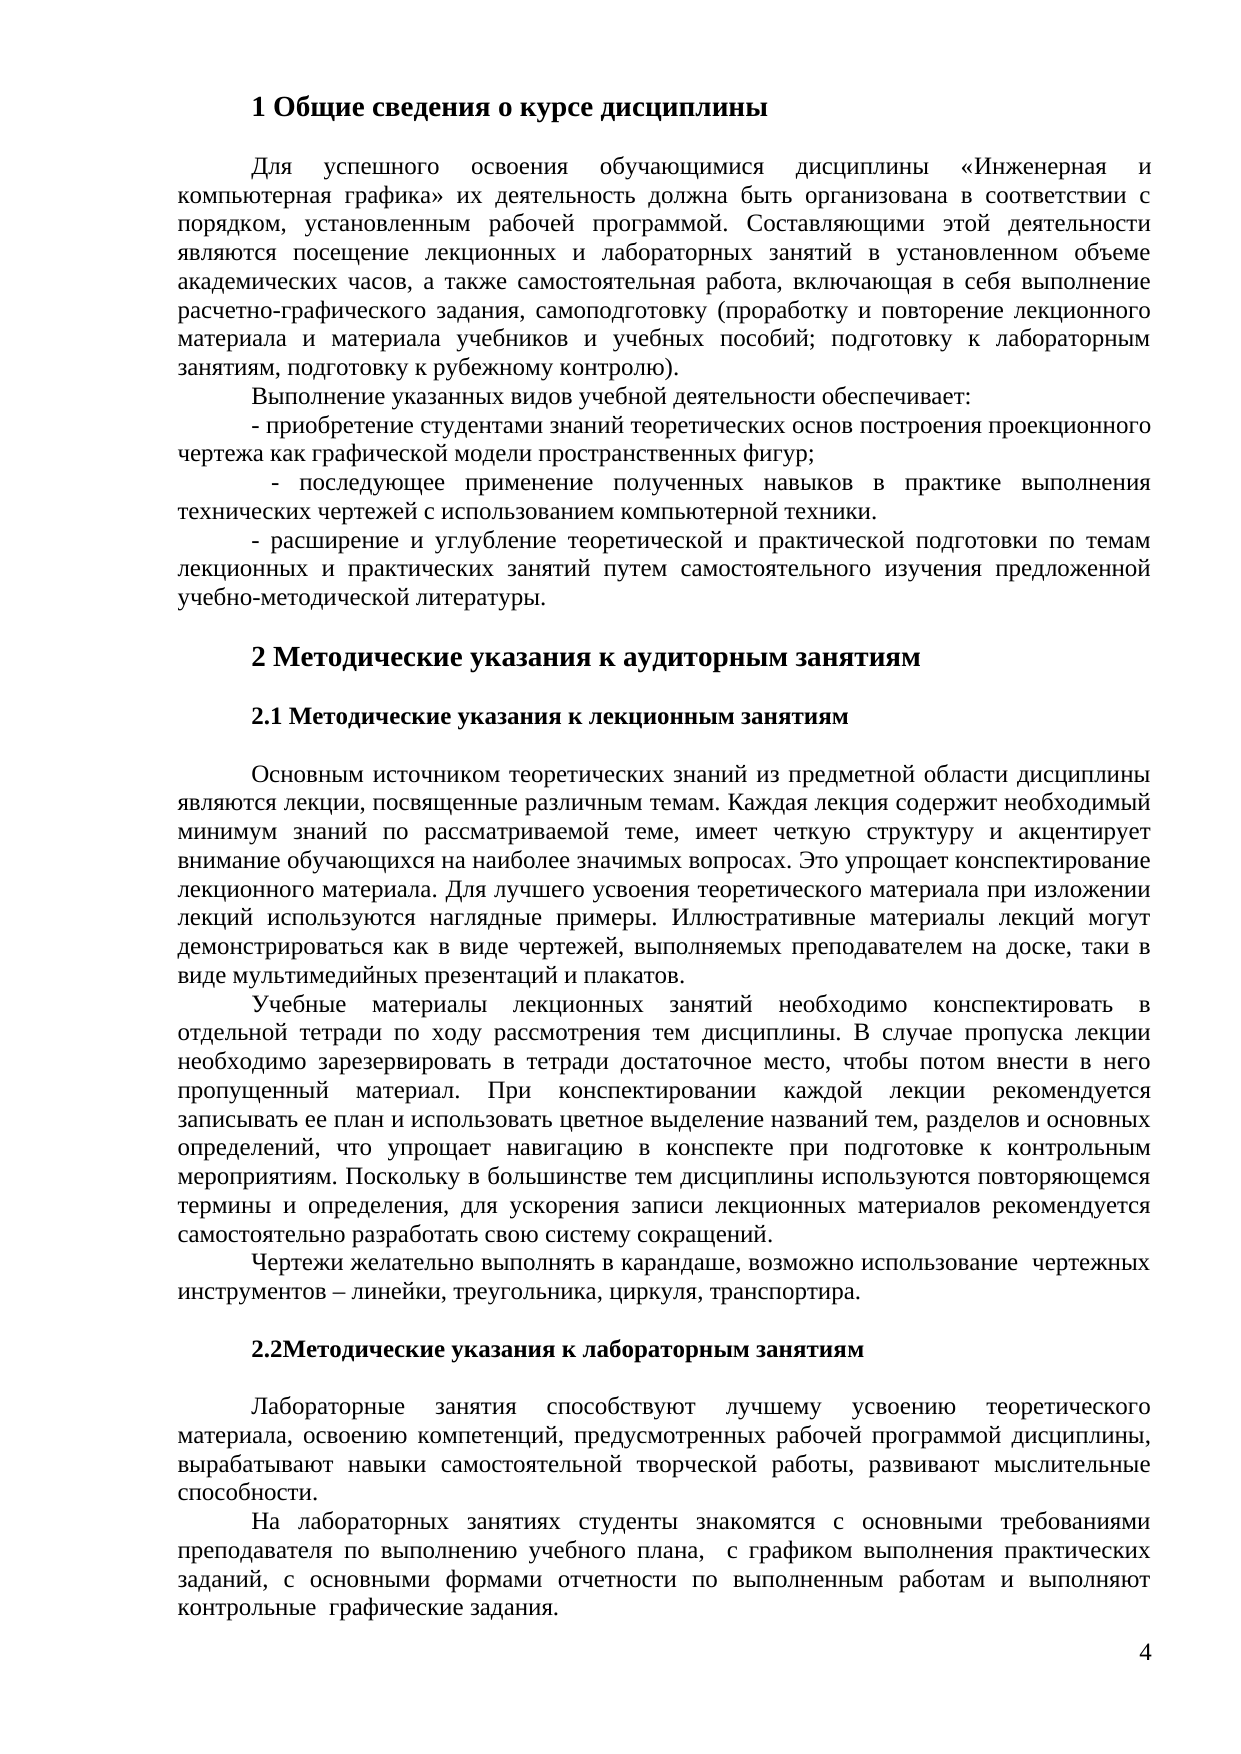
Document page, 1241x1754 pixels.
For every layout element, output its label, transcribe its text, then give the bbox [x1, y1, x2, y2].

text Чертежи желательно выполнять в карандаше, возможно использование чертежных инструментов – линейки, треугольника, циркуля, транспортира. [177, 1247, 1152, 1305]
text Выполнение указанных видов учебной деятельности обеспечивает: [177, 381, 1152, 410]
text Лабораторные занятия способствуют лучшему усвоению теоретического материала, освоению компетенций, предусмотренных рабочей программой дисциплины, вырабатывают навыки самостоятельной творческой работы, развивают мыслительные способности. [177, 1391, 1152, 1506]
subtitle 1 Общие сведения о курсе дисциплины [177, 89, 1152, 122]
text На лабораторных занятиях студенты знакомятся с основными требованиями преподавателя по выполнению учебного плана, с графиком выполнения практических заданий, с основными формами отчетности по выполненным работам и выполняют контрольные графические задания. [177, 1506, 1152, 1621]
subtitle 2.1 Методические указания к лекционным занятиям [177, 701, 1152, 730]
text - расширение и углубление теоретической и практической подготовки по темам лекционных и практических занятий путем самостоятельного изучения предложенной учебно-методической литературы. [177, 525, 1152, 611]
text - последующее применение полученных навыков в практике выполнения технических чертежей с использованием компьютерной техники. [177, 467, 1152, 525]
text Основным источником теоретических знаний из предметной области дисциплины являются лекции, посвященные различным темам. Каждая лекция содержит необходимый минимум знаний по рассматриваемой теме, имеет четкую структуру и акцентирует внимание обучающихся на наиболее значимых вопросах. Это упрощает конспектирование лекционного материала. Для лучшего усвоения теоретического материала при изложении лекций используются наглядные примеры. Иллюстративные материалы лекций могут демонстрироваться как в виде чертежей, выполняемых преподавателем на доске, таки в виде мультимедийных презентаций и плакатов. [177, 759, 1152, 989]
text - приобретение студентами знаний теоретических основ построения проекционного чертежа как графической модели пространственных фигур; [177, 410, 1152, 467]
subtitle 2.2Методические указания к лабораторным занятиям [177, 1334, 1152, 1362]
subtitle 2 Методические указания к аудиторным занятиям [177, 639, 1152, 672]
text Для успешного освоения обучающимися дисциплины «Инженерная и компьютерная графика» их деятельность должна быть организована в соответствии с порядком, установленным рабочей программой. Составляющими этой деятельности являются посещение лекционных и лабораторных занятий в установленном объеме академических часов, а также самостоятельная работа, включающая в себя выполнение расчетно-графического задания, самоподготовку (проработку и повторение лекционного материала и материала учебников и учебных пособий; подготовку к лабораторным занятиям, подготовку к рубежному контролю). [177, 151, 1152, 381]
text Учебные материалы лекционных занятий необходимо конспектировать в отдельной тетради по ходу рассмотрения тем дисциплины. В случае пропуска лекции необходимо зарезервировать в тетради достаточное место, чтобы потом внести в него пропущенный материал. При конспектировании каждой лекции рекомендуется записывать ее план и использовать цветное выделение названий тем, разделов и основных определений, что упрощает навигацию в конспекте при подготовке к контрольным мероприятиям. Поскольку в большинстве тем дисциплины используются повторяющемся термины и определения, для ускорения записи лекционных материалов рекомендуется самостоятельно разработать свою систему сокращений. [177, 989, 1152, 1247]
